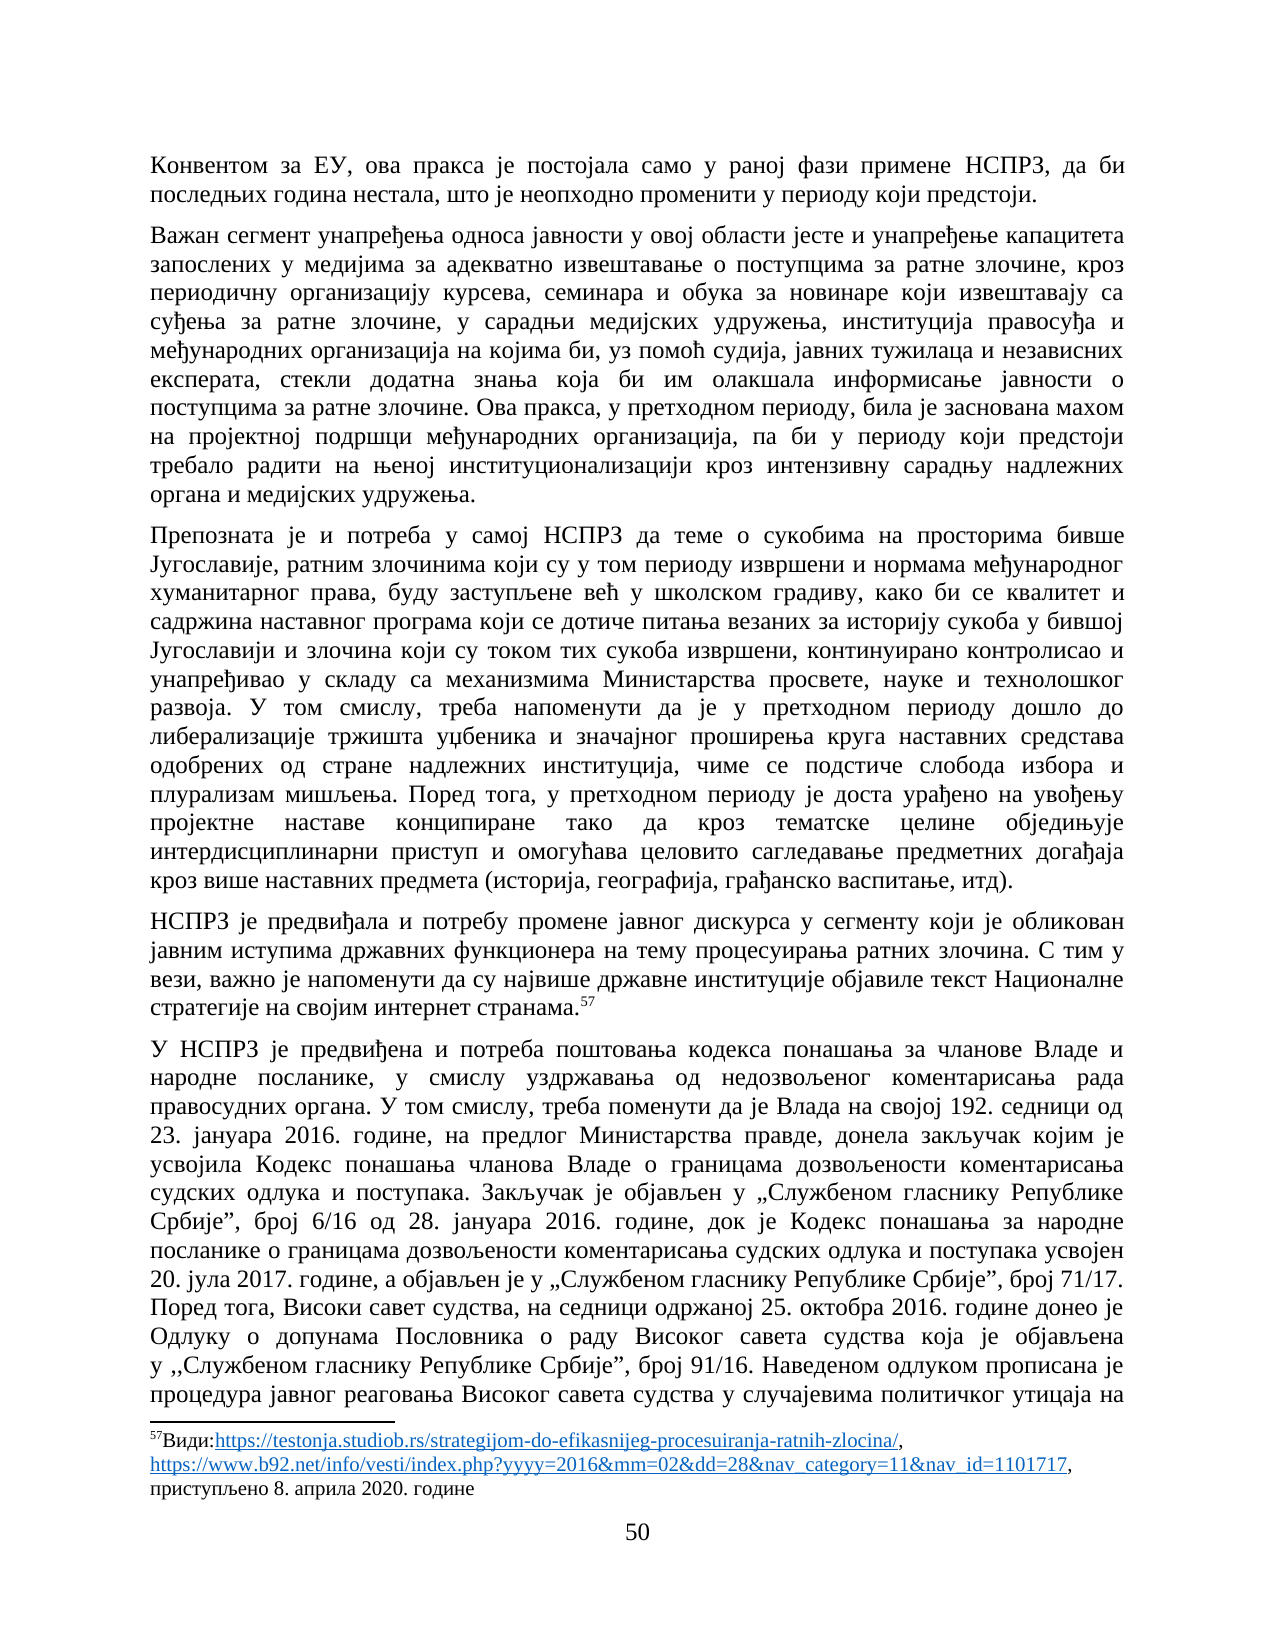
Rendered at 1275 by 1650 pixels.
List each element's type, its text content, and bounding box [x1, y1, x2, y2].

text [150, 1034, 1125, 1407]
text Препозната је и потреба у самој НСПРЗ да теме о сукобима на просторима бивше Југославије, ратним злочинима који су у том периоду извршени и нормама међународног хуманитарног права, буду заступљене већ у школском градиву, како би се квалитет и садржина наставног програма који се дотиче питања везаних за историју сукоба у бившој Југославији и злочина који су током тих сукоба извршени, континуирано контролисао и унапређивао у складу са механизмима Министарства просвете, науке и технолошког развоја. У том смислу, треба напоменути да је у претходном периоду дошло до либерализације тржишта уџбеника и значајног проширења круга наставних средстава одобрених од стране надлежних институција, чиме се подстиче слобода избора и плурализам мишљења. Поред тога, у претходном периоду је доста урађено на увођењу пројектне наставе конципиране тако да кроз тематске целине обједињује интердисциплинарни приступ и омогућава целовито сагледавање предметних догађаја кроз више наставних предмета (историја, географија, грађанско васпитање, итд). [150, 520, 1125, 894]
text НСПРЗ је предвиђала и потребу промене јавног дискурса у сегменту који је обликован јавним иступима државних функционера на тему процесуирања ратних злочина. С тим у вези, важно је напоменути да су највише државне институције објавиле текст Националне стратегије на својим интернет странама. [150, 906, 1125, 1021]
text Важан сегмент унапређења односа јавности у овој области јесте и унапређење капацитета запослених у медијима за адекватно извештавање о поступцима за ратне злочине, кроз периодичну организацију курсева, семинара и обука за новинаре који извештавају са суђења за ратне злочине, у сарадњи медијских удружења, институција правосуђа и међународних организација на којима би, уз помоћ судија, јавних тужилаца и независних експерата, стекли додатна знања која би им олакшала информисање јавности о поступцима за ратне злочине. Ова пракса, у претходном периоду, била је заснована махом на пројектној подршци међународних организација, па би у периоду који предстоји требало радити на њеној институционализацији кроз интензивну сарадњу надлежних органа и медијских удружења. [150, 220, 1125, 507]
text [150, 150, 1125, 207]
